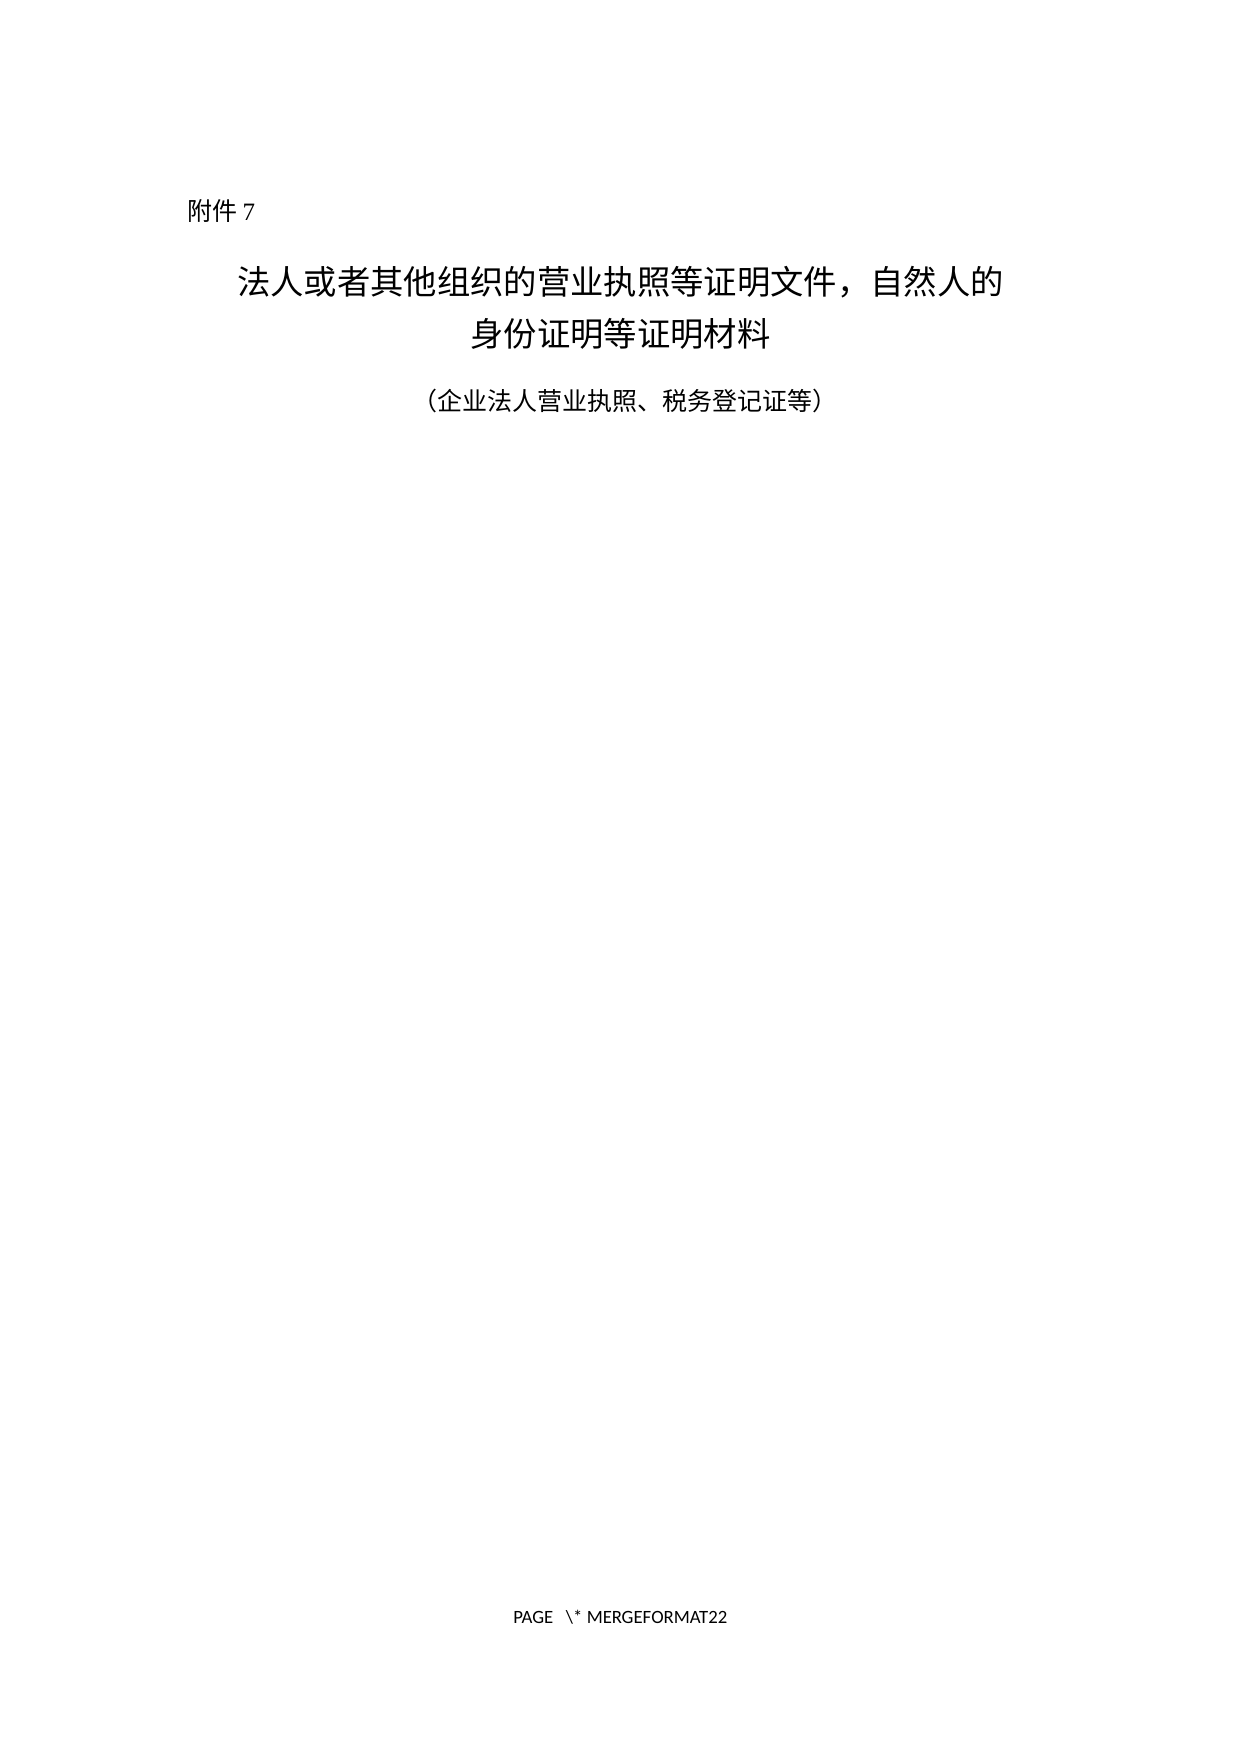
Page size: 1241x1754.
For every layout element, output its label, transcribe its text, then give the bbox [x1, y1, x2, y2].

text 附件7 [187, 191, 1053, 227]
text 身份证明等证明材料 [187, 304, 1053, 357]
text 法人或者其他组织的营业执照等证明文件，自然人的 [187, 252, 1053, 304]
text （企业法人营业执照、税务登记证等） [187, 382, 1053, 418]
